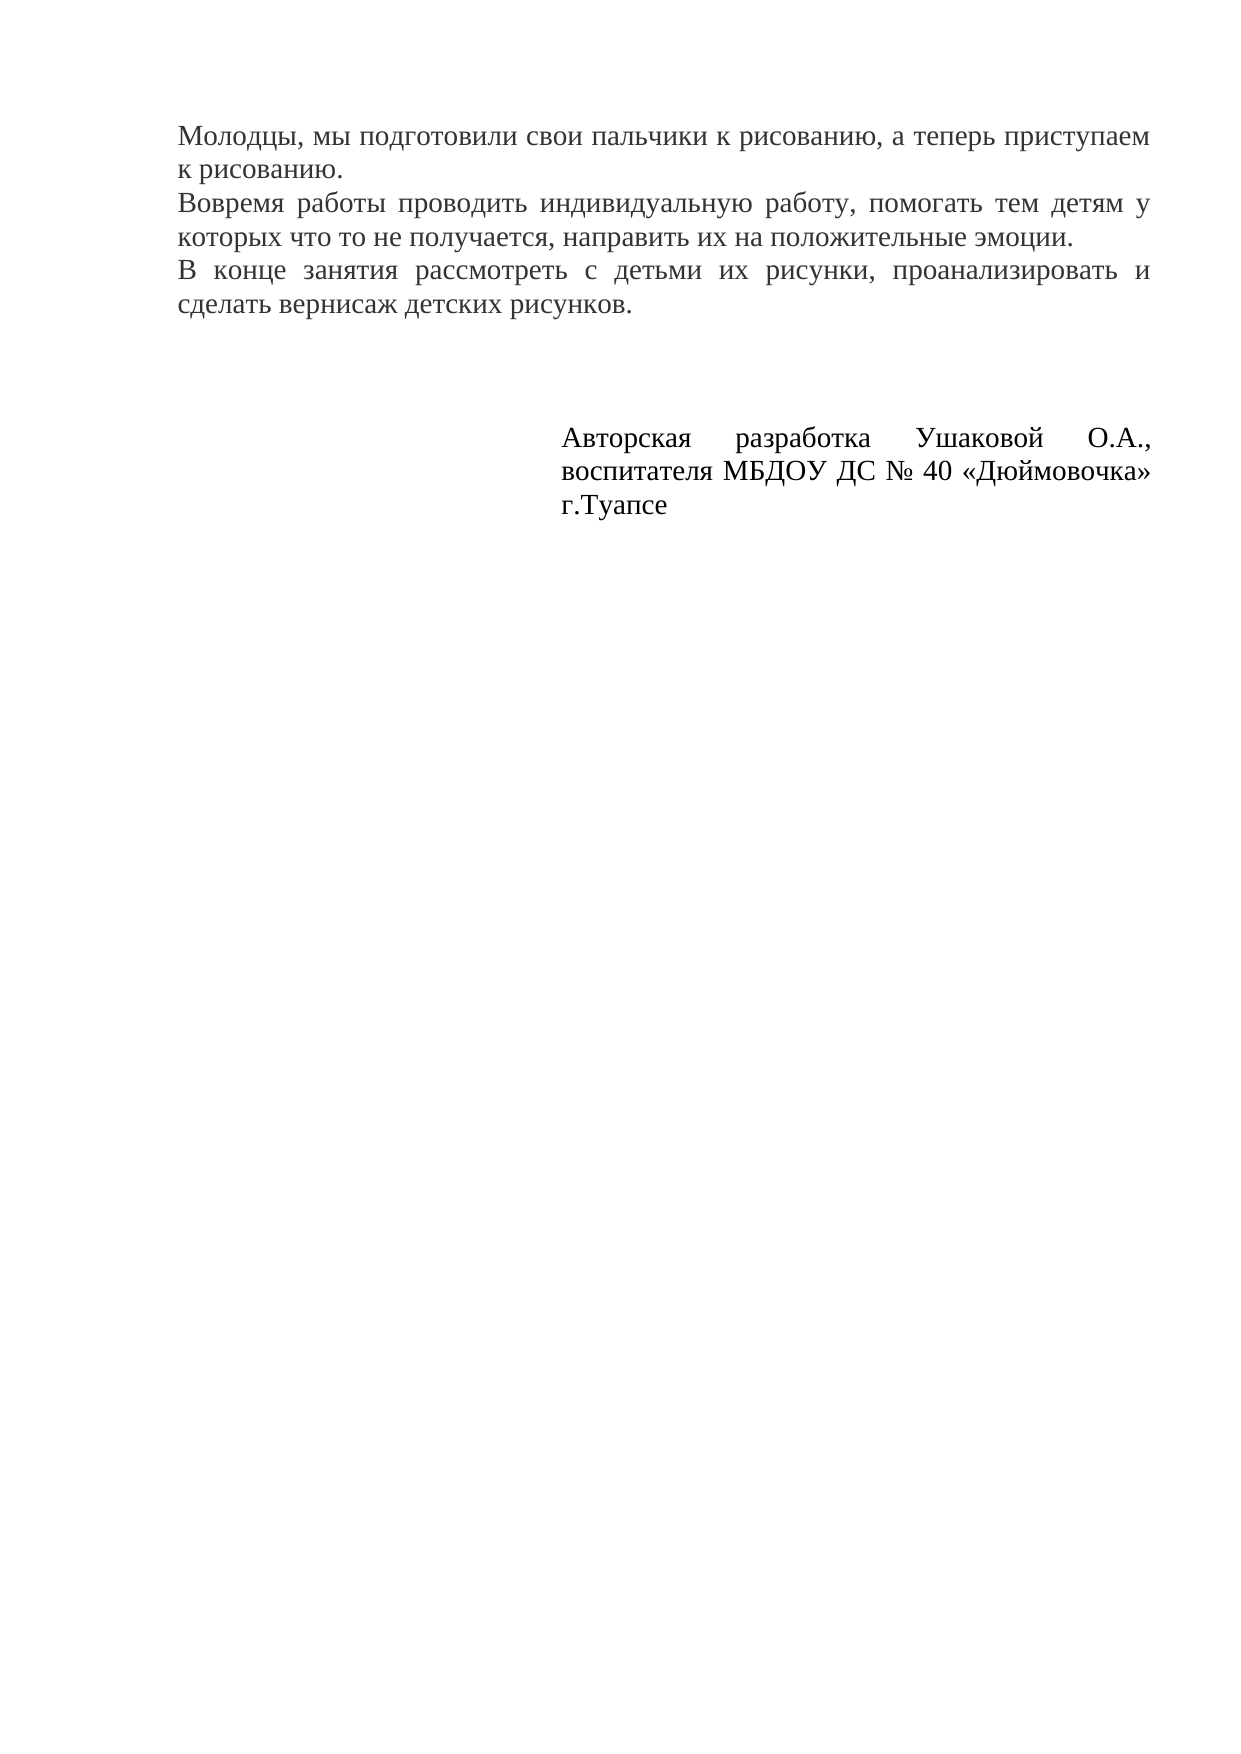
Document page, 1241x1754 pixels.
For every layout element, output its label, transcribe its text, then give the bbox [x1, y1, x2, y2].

text Авторская разработка Ушаковой О.А., воспитателя МБДОУ ДС № 40 «Дюймовочка» г.Туапсе [561, 420, 1152, 521]
text Молодцы, мы подготовили свои пальчики к рисованию, а теперь приступаем к рисованию. [177, 118, 1152, 185]
text В конце занятия рассмотреть с детьми их рисунки, проанализировать и сделать вернисаж детских рисунков. [177, 252, 1152, 319]
text Вовремя работы проводить индивидуальную работу, помогать тем детям у которых что то не получается, направить их на положительные эмоции. [177, 185, 1152, 252]
